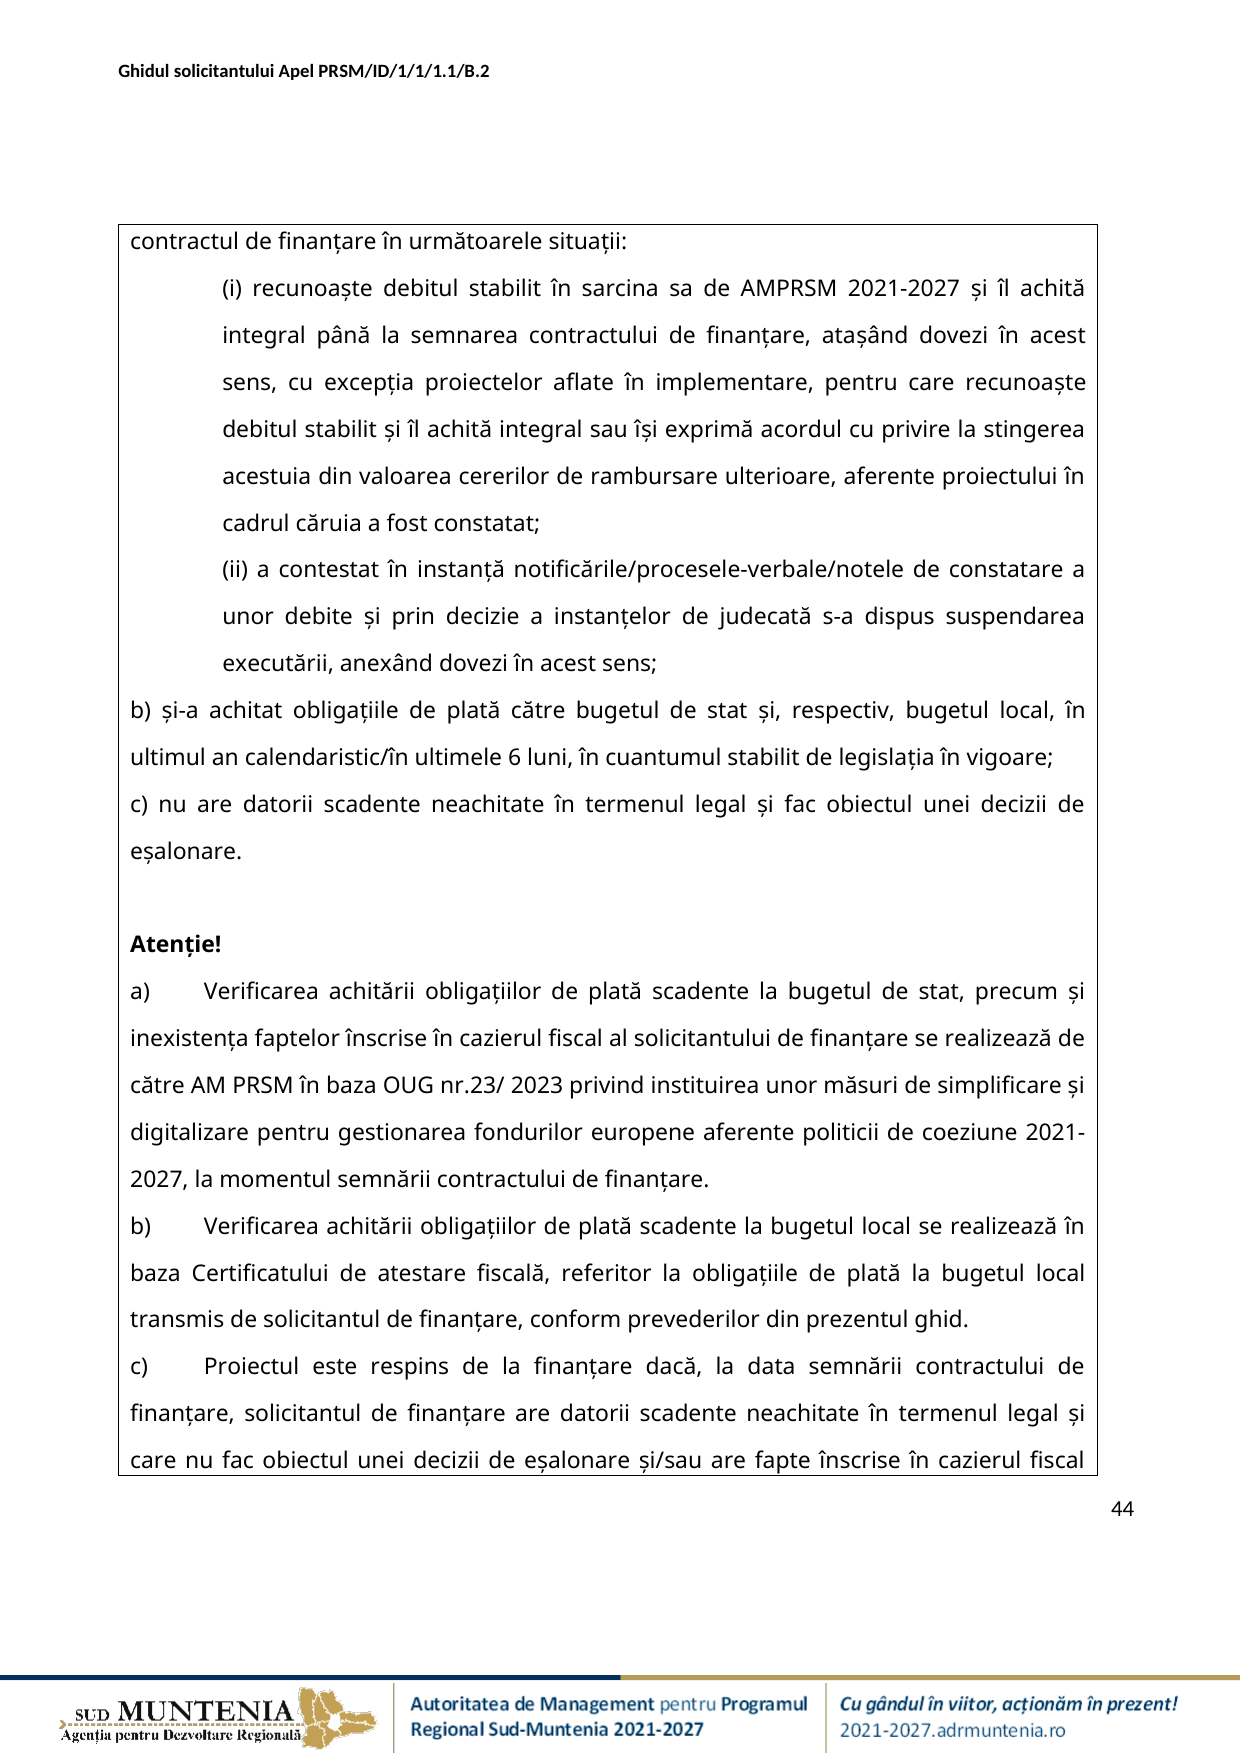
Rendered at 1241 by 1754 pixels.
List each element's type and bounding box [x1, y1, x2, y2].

picture [0, 1675, 1241, 1754]
table_header [119, 225, 1097, 1475]
